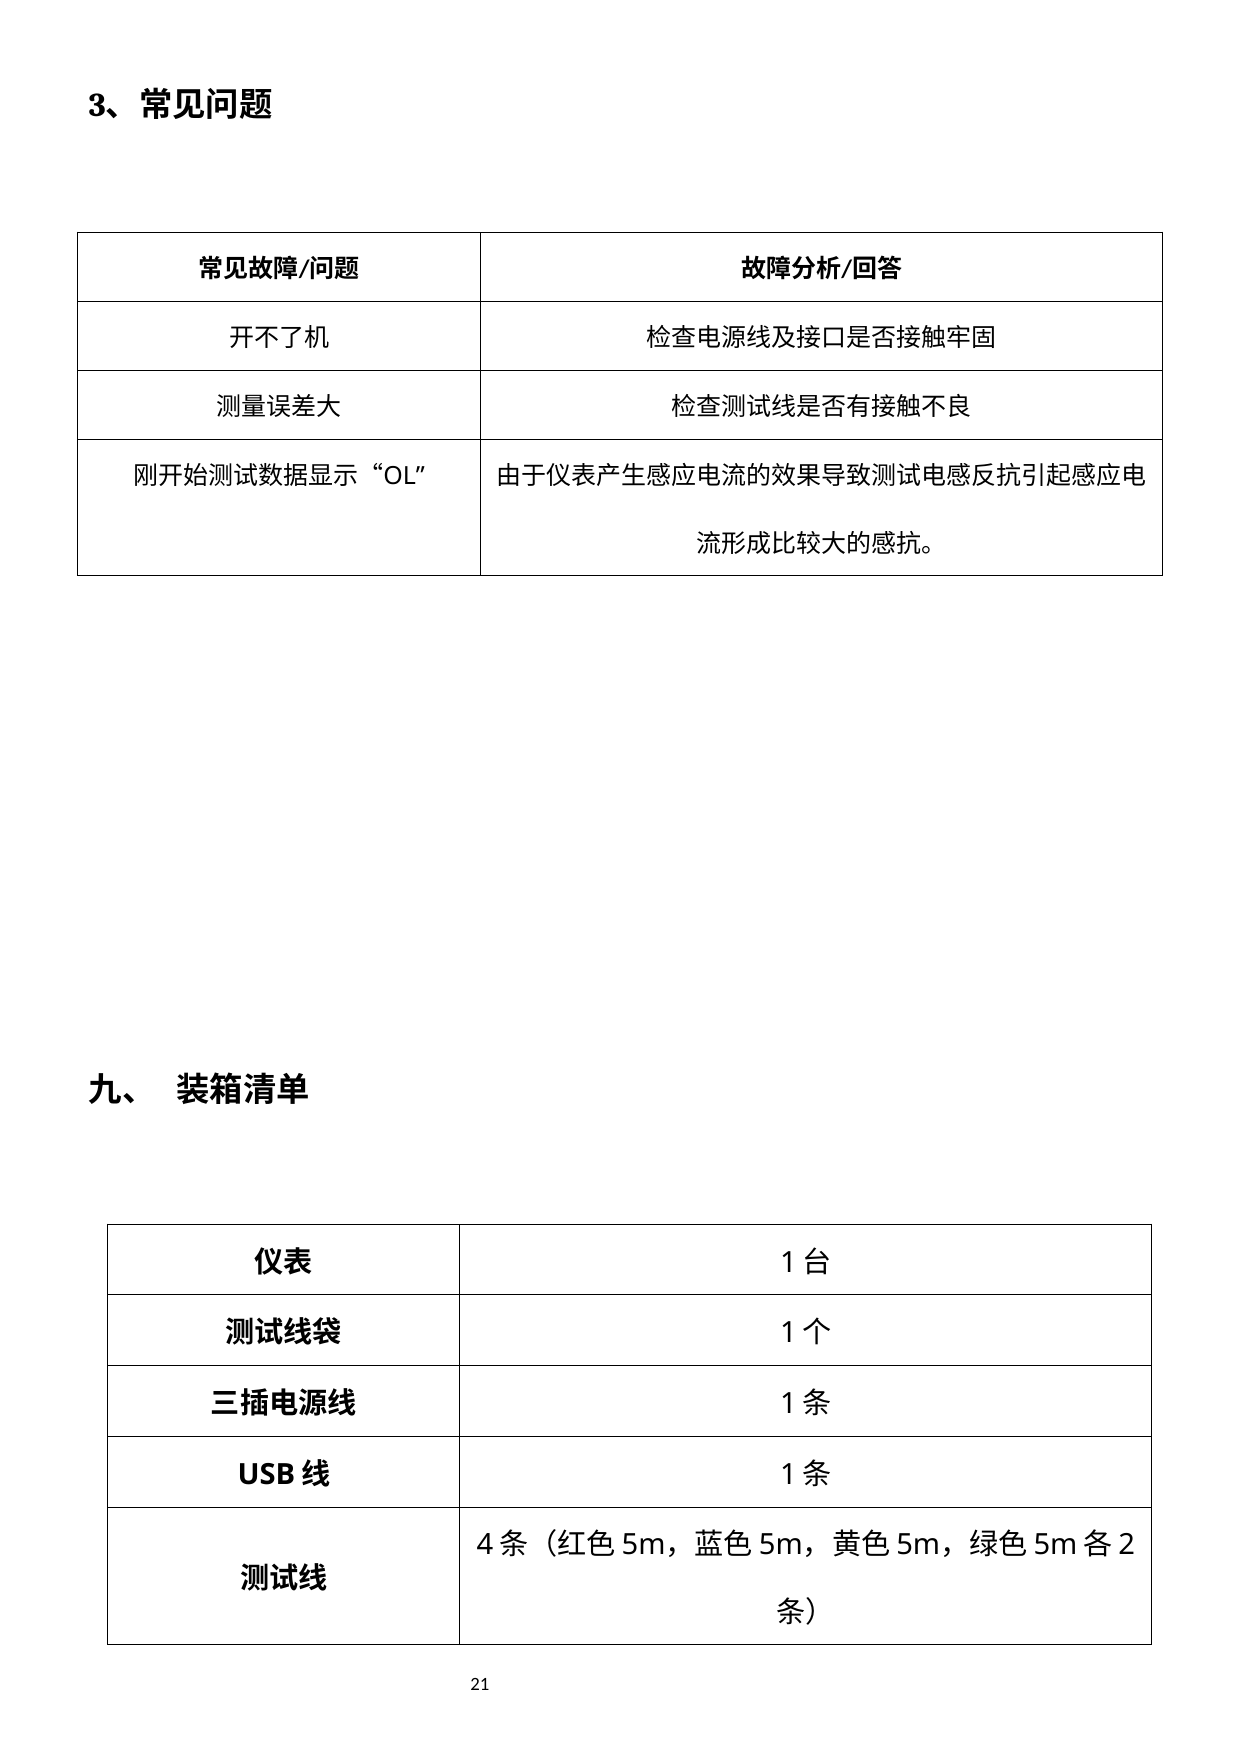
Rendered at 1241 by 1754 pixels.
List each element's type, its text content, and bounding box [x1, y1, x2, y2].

table_cell 开不了机 [78, 302, 480, 369]
subtitle 装箱清单 [89, 1053, 1152, 1121]
table_cell 测量误差大 [78, 371, 480, 438]
table_cell 1条 [460, 1437, 1151, 1507]
table_cell 由于仪表产生感应电流的效果导致测试电感反抗引起感应电流形成比较大的感抗。 [481, 440, 1162, 575]
table_cell 测试线袋 [108, 1295, 459, 1365]
table_header 1台 [460, 1225, 1151, 1294]
table_cell USB线 [108, 1437, 459, 1507]
table_header 仪表 [108, 1225, 459, 1294]
table_cell 4条（红色5m，蓝色5m，黄色5m，绿色5m各2条） [460, 1508, 1151, 1644]
table_cell 检查测试线是否有接触不良 [481, 371, 1162, 438]
subtitle 3、常见问题 [89, 67, 1152, 135]
table_header 故障分析/回答 [481, 233, 1162, 301]
table_cell 测试线 [108, 1508, 459, 1644]
table_cell 刚开始测试数据显示“OL” [78, 440, 480, 575]
table_cell 检查电源线及接口是否接触牢固 [481, 302, 1162, 369]
table_cell 1个 [460, 1295, 1151, 1365]
table_cell 1条 [460, 1366, 1151, 1436]
table_cell 三插电源线 [108, 1366, 459, 1436]
table_header 常见故障/问题 [78, 233, 480, 301]
